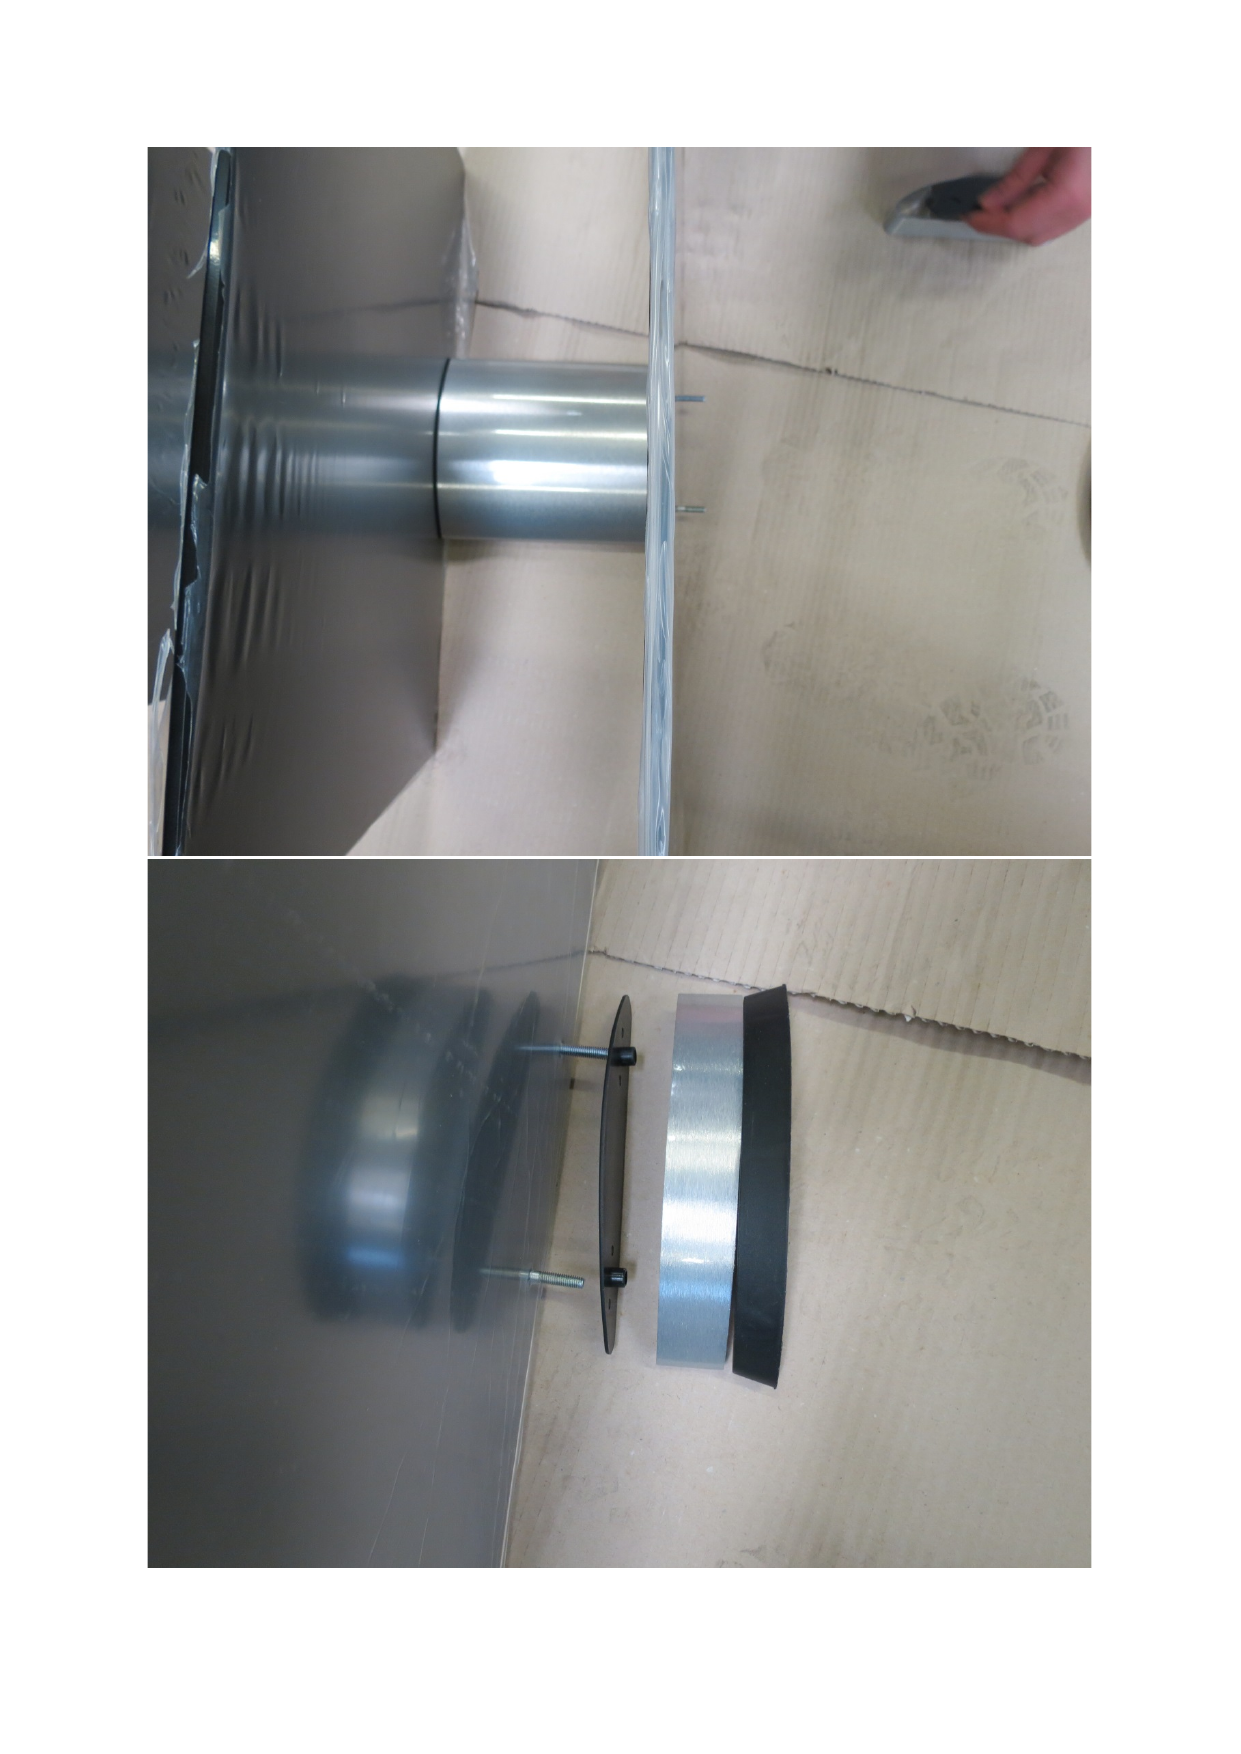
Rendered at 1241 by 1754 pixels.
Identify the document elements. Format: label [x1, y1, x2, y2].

picture [147, 859, 1092, 1568]
picture [147, 147, 1092, 856]
